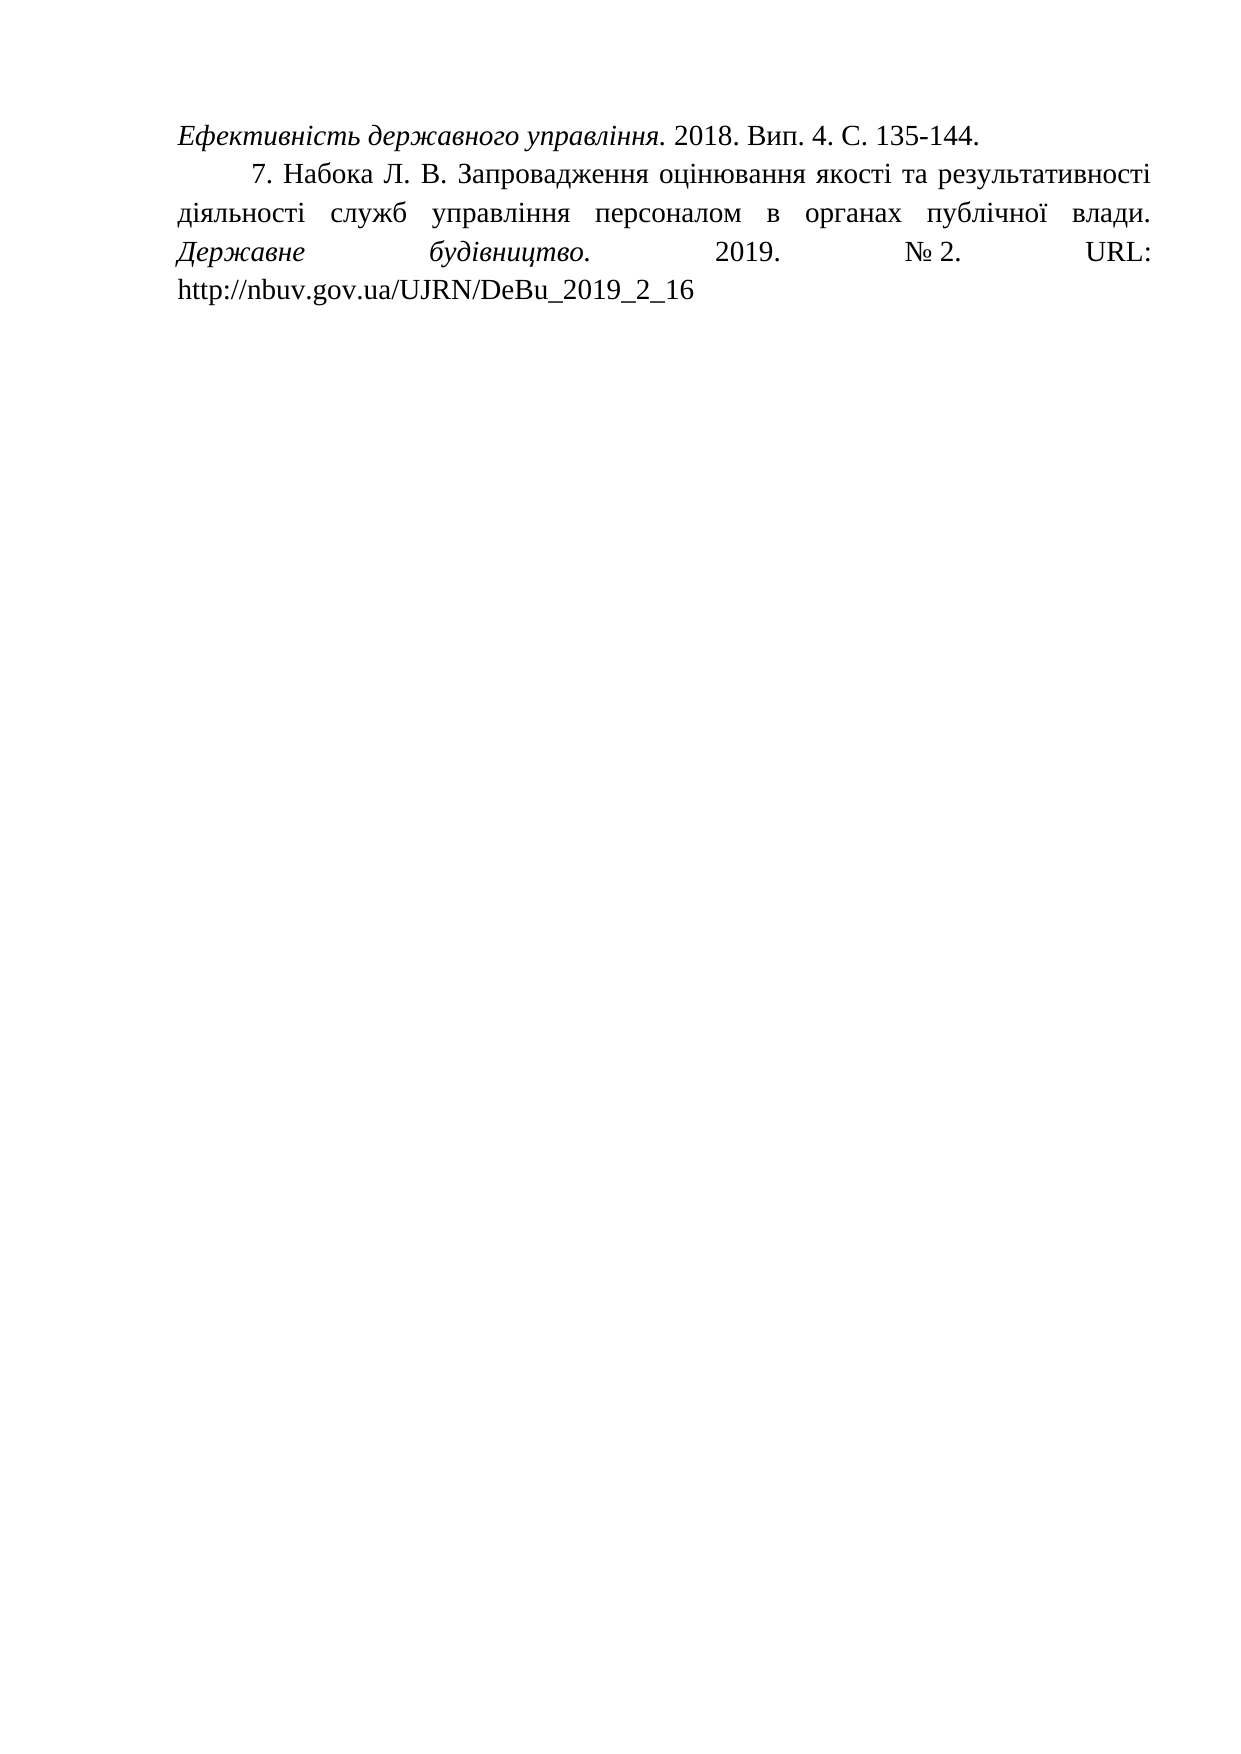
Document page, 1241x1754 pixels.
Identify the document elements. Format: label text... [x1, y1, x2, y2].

text 7. Набока Л. В. Запровадження оцінювання якості та результативності діяльності служб управління персоналом в органах публічної влади. Державне будівництво. 2019. № 2. URL: http://nbuv.gov.ua/UJRN/DeBu_2019_2_16 [177, 157, 1152, 306]
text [177, 118, 1152, 152]
